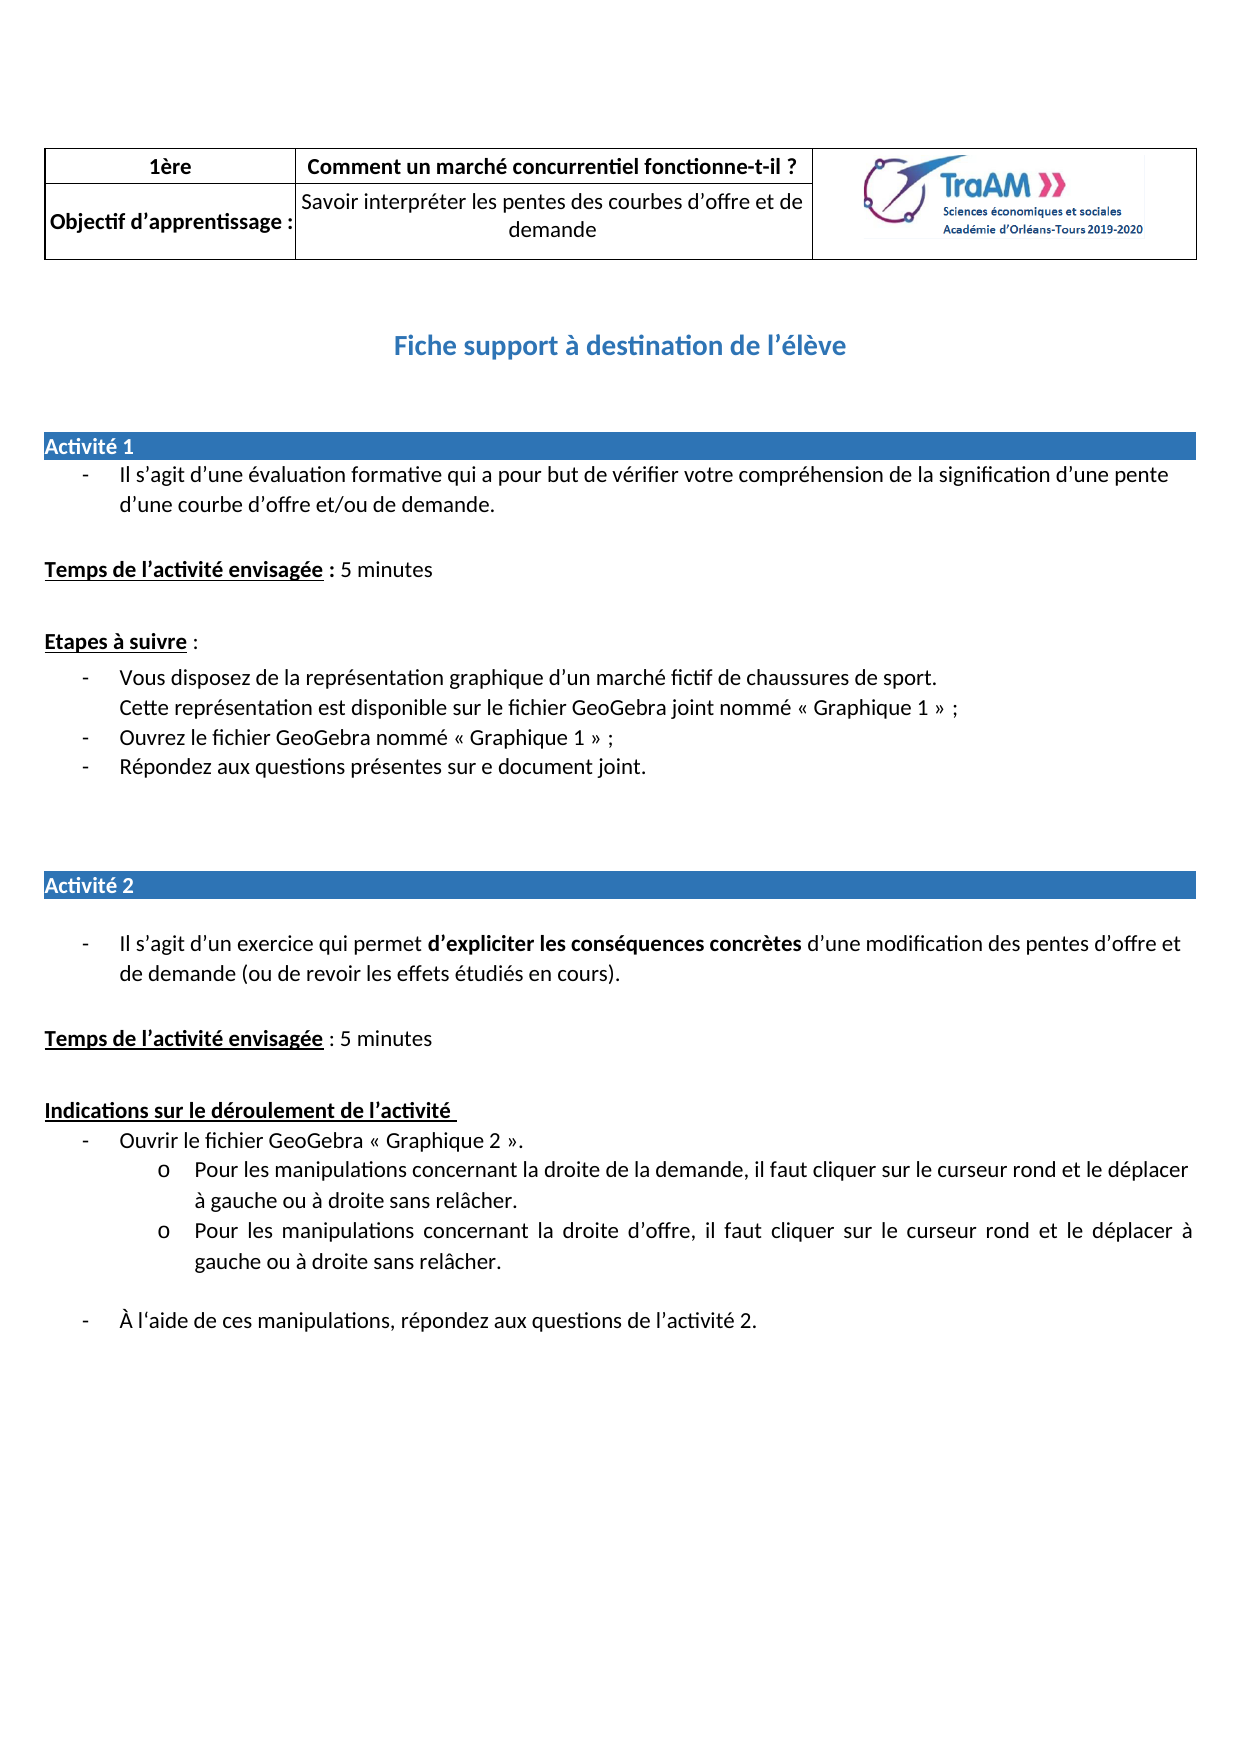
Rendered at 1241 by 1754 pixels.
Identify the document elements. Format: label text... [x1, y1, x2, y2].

list Pour les manipulations concernant la droite de la demande, il faut cliquer sur le curseur rond et le déplacer à gauche ou à droite sans relâcher. [157, 1156, 1196, 1214]
table_header Comment un marché concurrentiel fonctionne-t-il ? [296, 149, 812, 183]
list Vous disposez de la représentation graphique d’un marché fictif de chaussures de sport. [82, 663, 1196, 691]
table_header 1ère [46, 149, 295, 183]
text Fiche support à destination de l’élève [44, 327, 1196, 363]
table_cell Savoir interpréter les pentes des courbes d’offre et de demande [296, 184, 812, 259]
list Cette représentation est disponible sur le fichier GeoGebra joint nommé « Graphique 1 » ; [119, 693, 1196, 721]
text Activité 1 [44, 432, 1196, 460]
picture [863, 155, 1145, 239]
list À l‘aide de ces manipulations, répondez aux questions de l’activité 2. [82, 1306, 1196, 1334]
text Indications sur le déroulement de l’activité [44, 1096, 1196, 1124]
list Ouvrir le fichier GeoGebra « Graphique 2 ». [82, 1126, 1196, 1154]
text Temps de l’activité envisagée : 5 minutes [44, 556, 1196, 584]
list Répondez aux questions présentes sur e document joint. [82, 752, 1196, 781]
table_header [813, 149, 1196, 259]
list Il s’agit d’un exercice qui permet d’expliciter les conséquences concrètes d’une modification des pentes d’offre et de demande (ou de revoir les effets étudiés en cours). [82, 929, 1196, 987]
list Ouvrez le fichier GeoGebra nommé « Graphique 1 » ; [82, 723, 1196, 751]
text Etapes à suivre : [44, 627, 1196, 656]
list Pour les manipulations concernant la droite d’offre, il faut cliquer sur le curseur rond et le déplacer à gauche ou à droite sans relâcher. [157, 1216, 1196, 1275]
text Temps de l’activité envisagée : 5 minutes [44, 1024, 1196, 1052]
text Activité 2 [44, 871, 1196, 899]
table_cell Objectif d’apprentissage : [46, 184, 295, 259]
list Il s’agit d’une évaluation formative qui a pour but de vérifier votre compréhension de la signification d’une pente d’une courbe d’offre et/ou de demande. [82, 460, 1196, 518]
